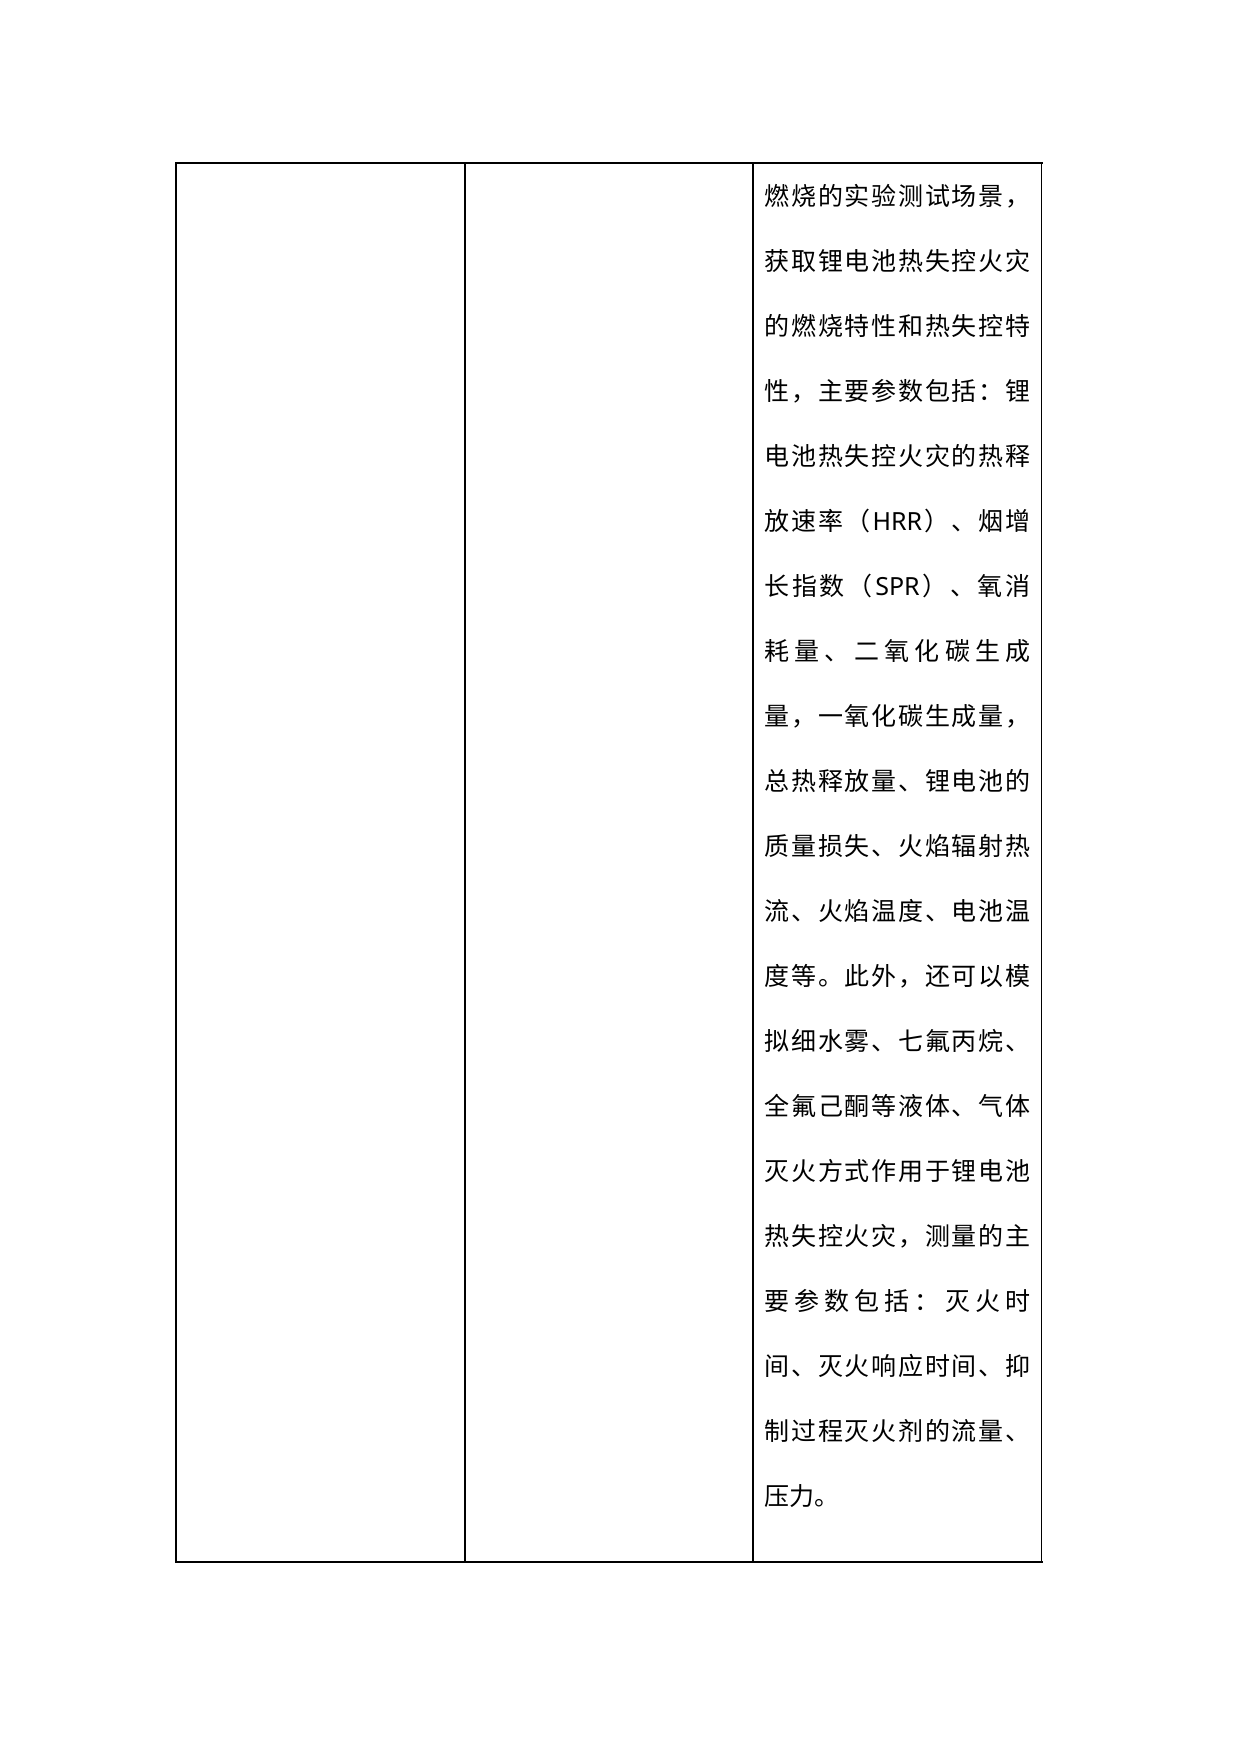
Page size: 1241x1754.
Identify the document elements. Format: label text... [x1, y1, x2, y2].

table_cell 1 [466, 164, 752, 1561]
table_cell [754, 164, 1041, 1561]
table_cell [177, 164, 464, 1561]
